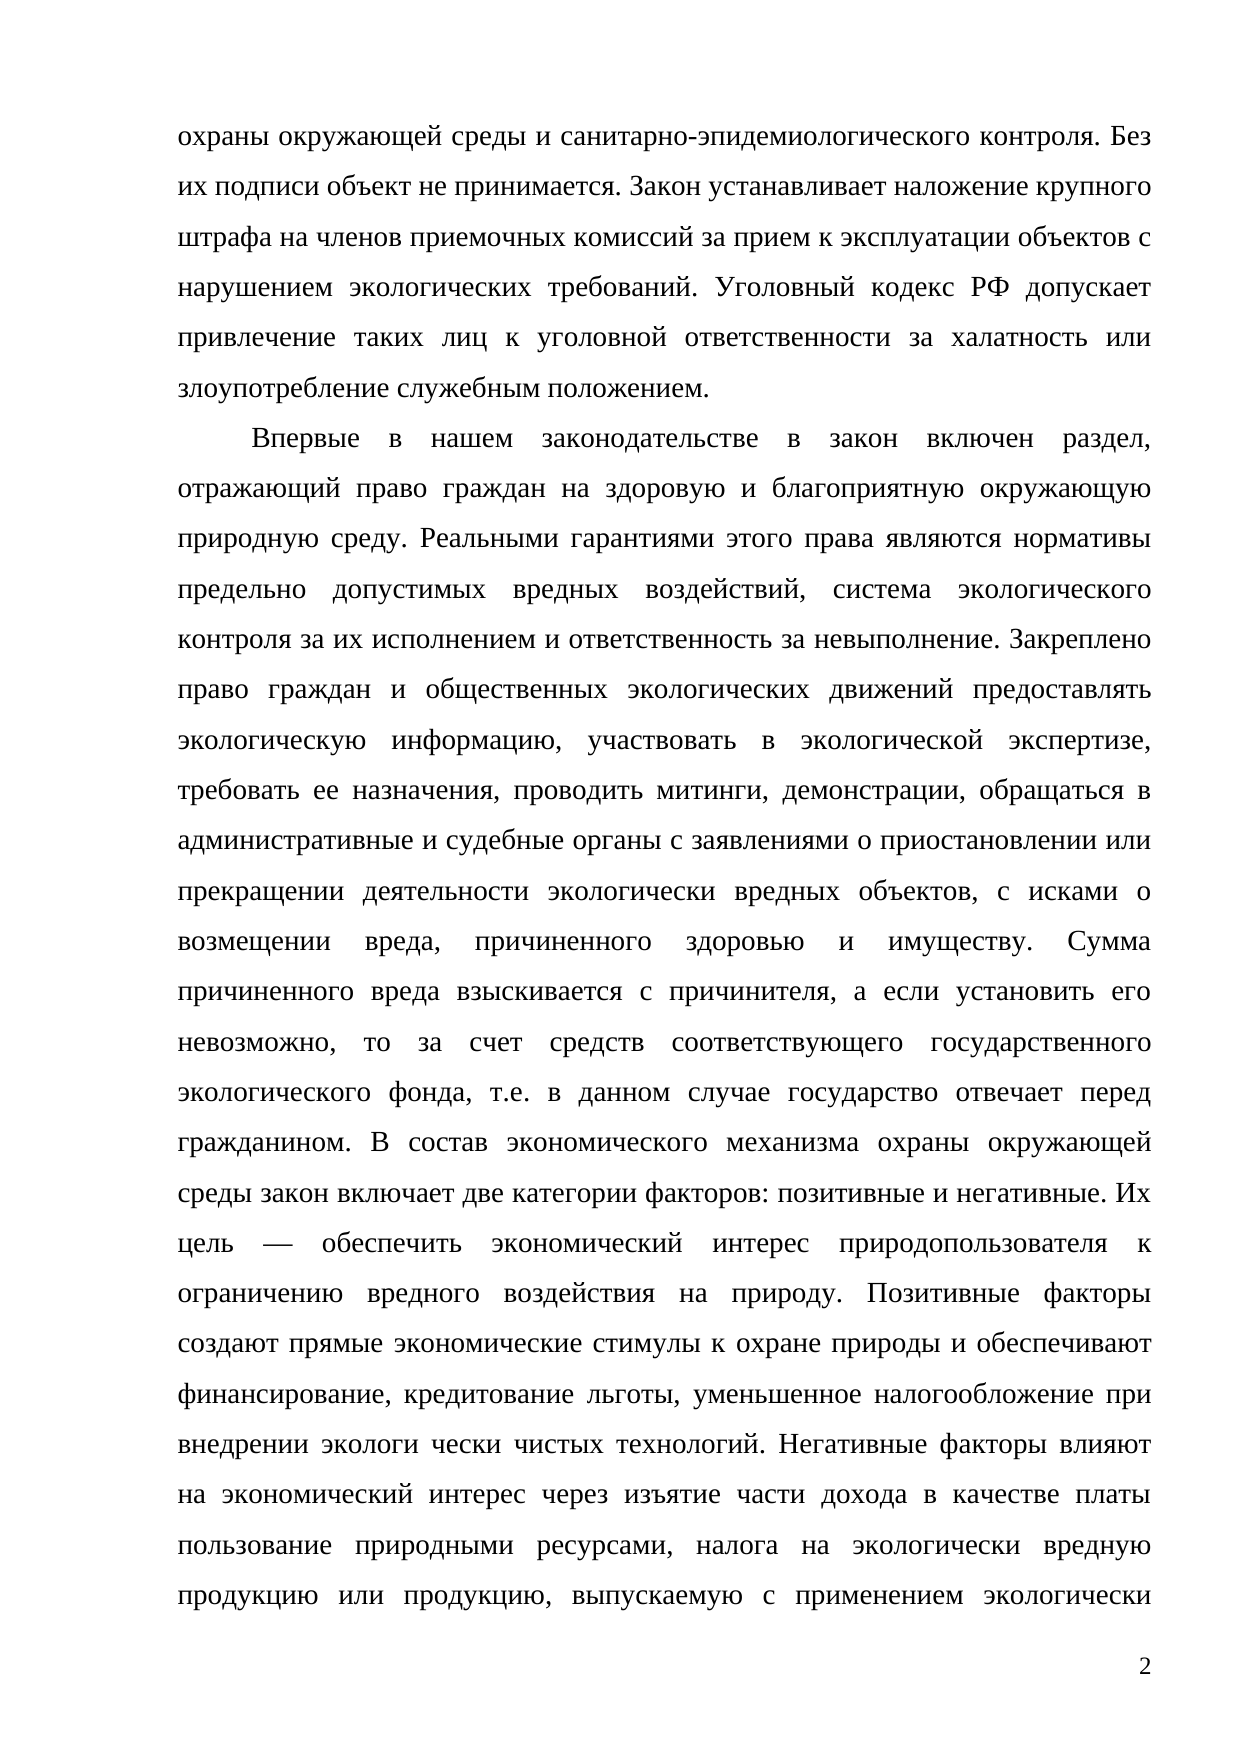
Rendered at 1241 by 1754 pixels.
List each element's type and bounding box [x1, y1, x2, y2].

text [177, 420, 1152, 1611]
text [177, 118, 1152, 403]
